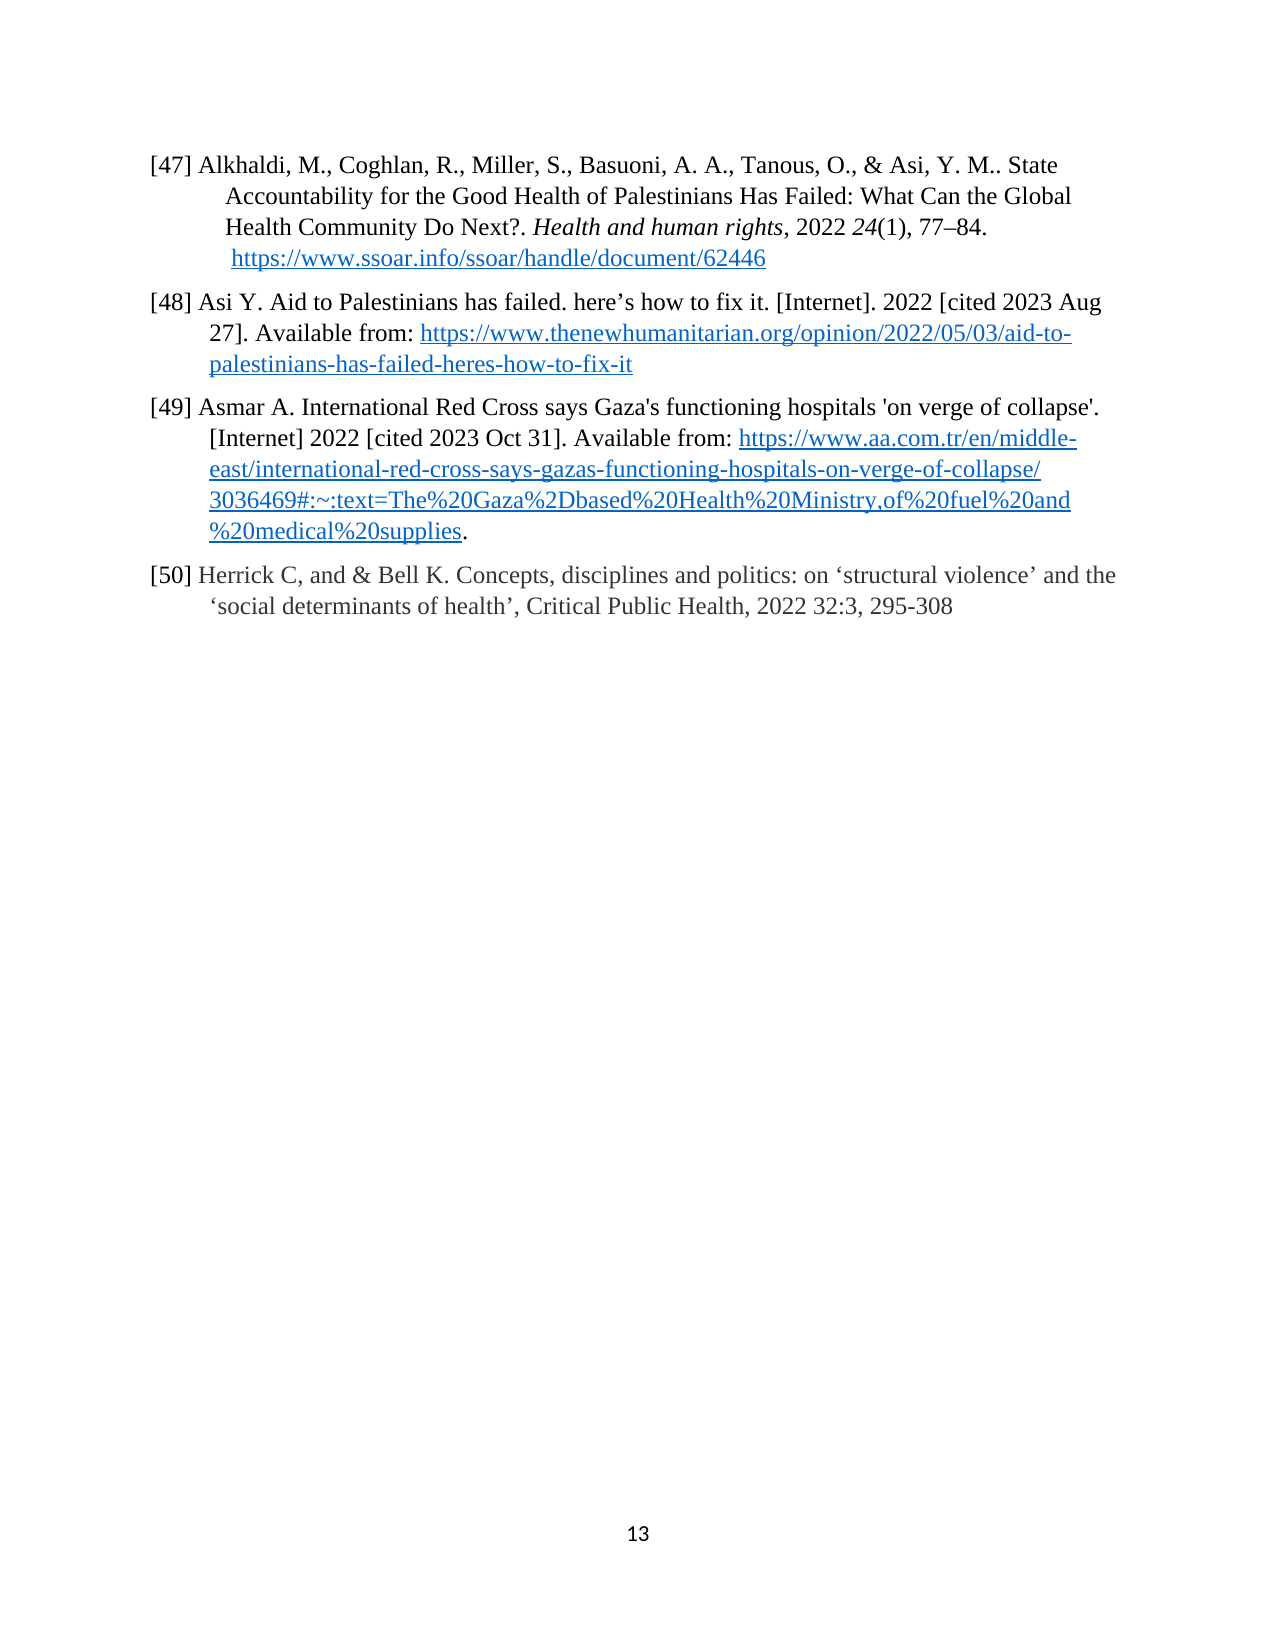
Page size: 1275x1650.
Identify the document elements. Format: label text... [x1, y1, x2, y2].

text [49] Asmar A. International Red Cross says Gaza's functioning hospitals 'on verge of collapse'. [Internet] 2022 [cited 2023 Oct 31]. Available from: https://www.aa.com.tr/en/middle-east/international-red-cross-says-gazas-functioning-hospitals-on-verge-of-collapse/3036469#:~:text=The%20Gaza%2Dbased%20Health%20Ministry,of%20fuel%20and%20medical%20supplies. [150, 392, 1125, 545]
text [50] Herrick C, and & Bell K. Concepts, disciplines and politics: on ‘structural violence’ and the ‘social determinants of health’, Critical Public Health, 2022 32:3, 295-308 [150, 560, 1125, 620]
text [48] Asi Y. Aid to Palestinians has failed. here’s how to fix it. [Internet]. 2022 [cited 2023 Aug 27]. Available from: https://www.thenewhumanitarian.org/opinion/2022/05/03/aid-to-palestinians-has-failed-heres-how-to-fix-it [150, 287, 1125, 377]
text [47] Alkhaldi, M., Coghlan, R., Miller, S., Basuoni, A. A., Tanous, O., & Asi, Y. M.. State Accountability for the Good Health of Palestinians Has Failed: What Can the Global Health Community Do Next?. Health and human rights, 2022 24(1), 77–84. https://www.ssoar.info/ssoar/handle/document/62446 [150, 150, 1125, 272]
